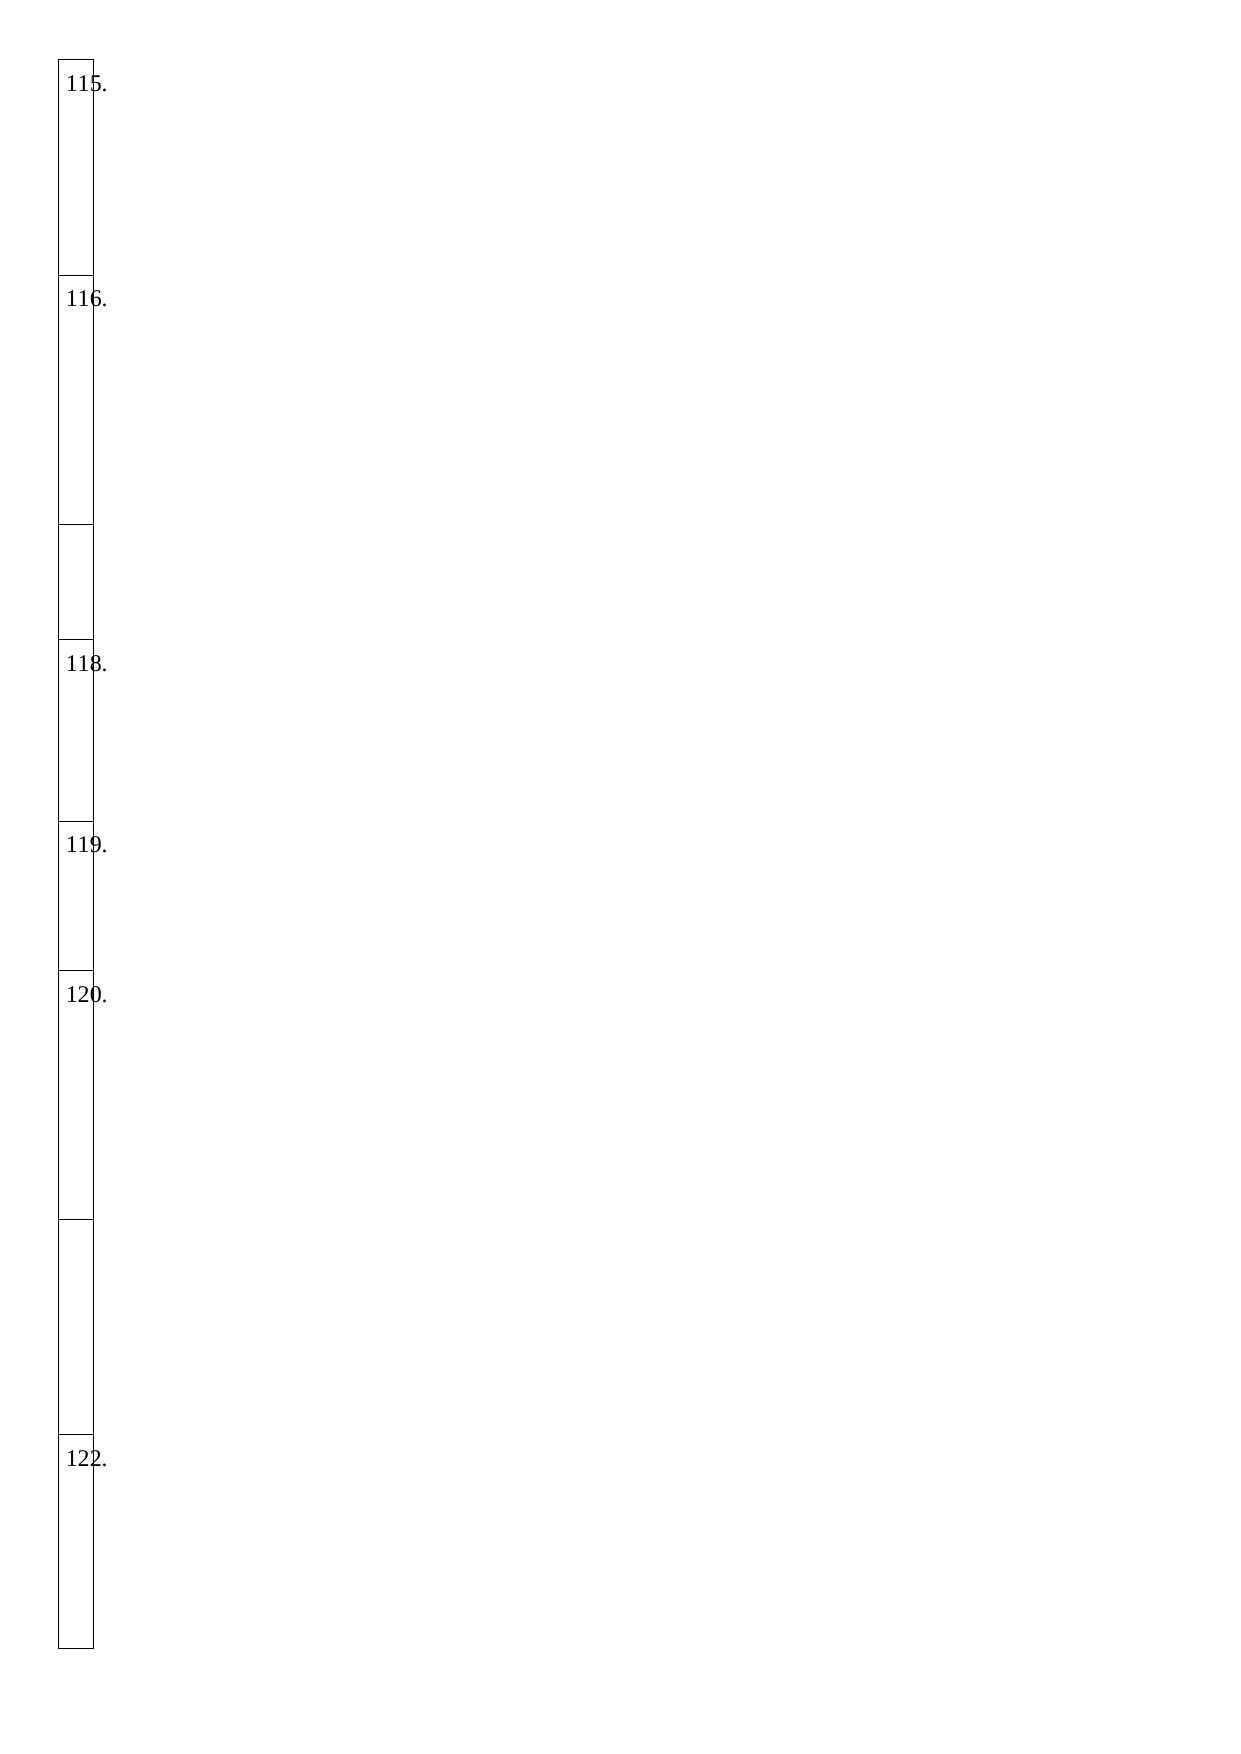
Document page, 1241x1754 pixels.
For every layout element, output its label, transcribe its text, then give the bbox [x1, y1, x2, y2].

table_cell 122. [59, 1435, 93, 1648]
table_cell 120. [59, 971, 93, 1219]
table_cell 118. [59, 640, 93, 821]
table_cell 119. [59, 822, 93, 970]
table_header 115. [59, 60, 93, 275]
table_cell 117. [59, 525, 93, 639]
table_cell 121. [59, 1220, 93, 1434]
table_cell 116. [59, 276, 93, 524]
